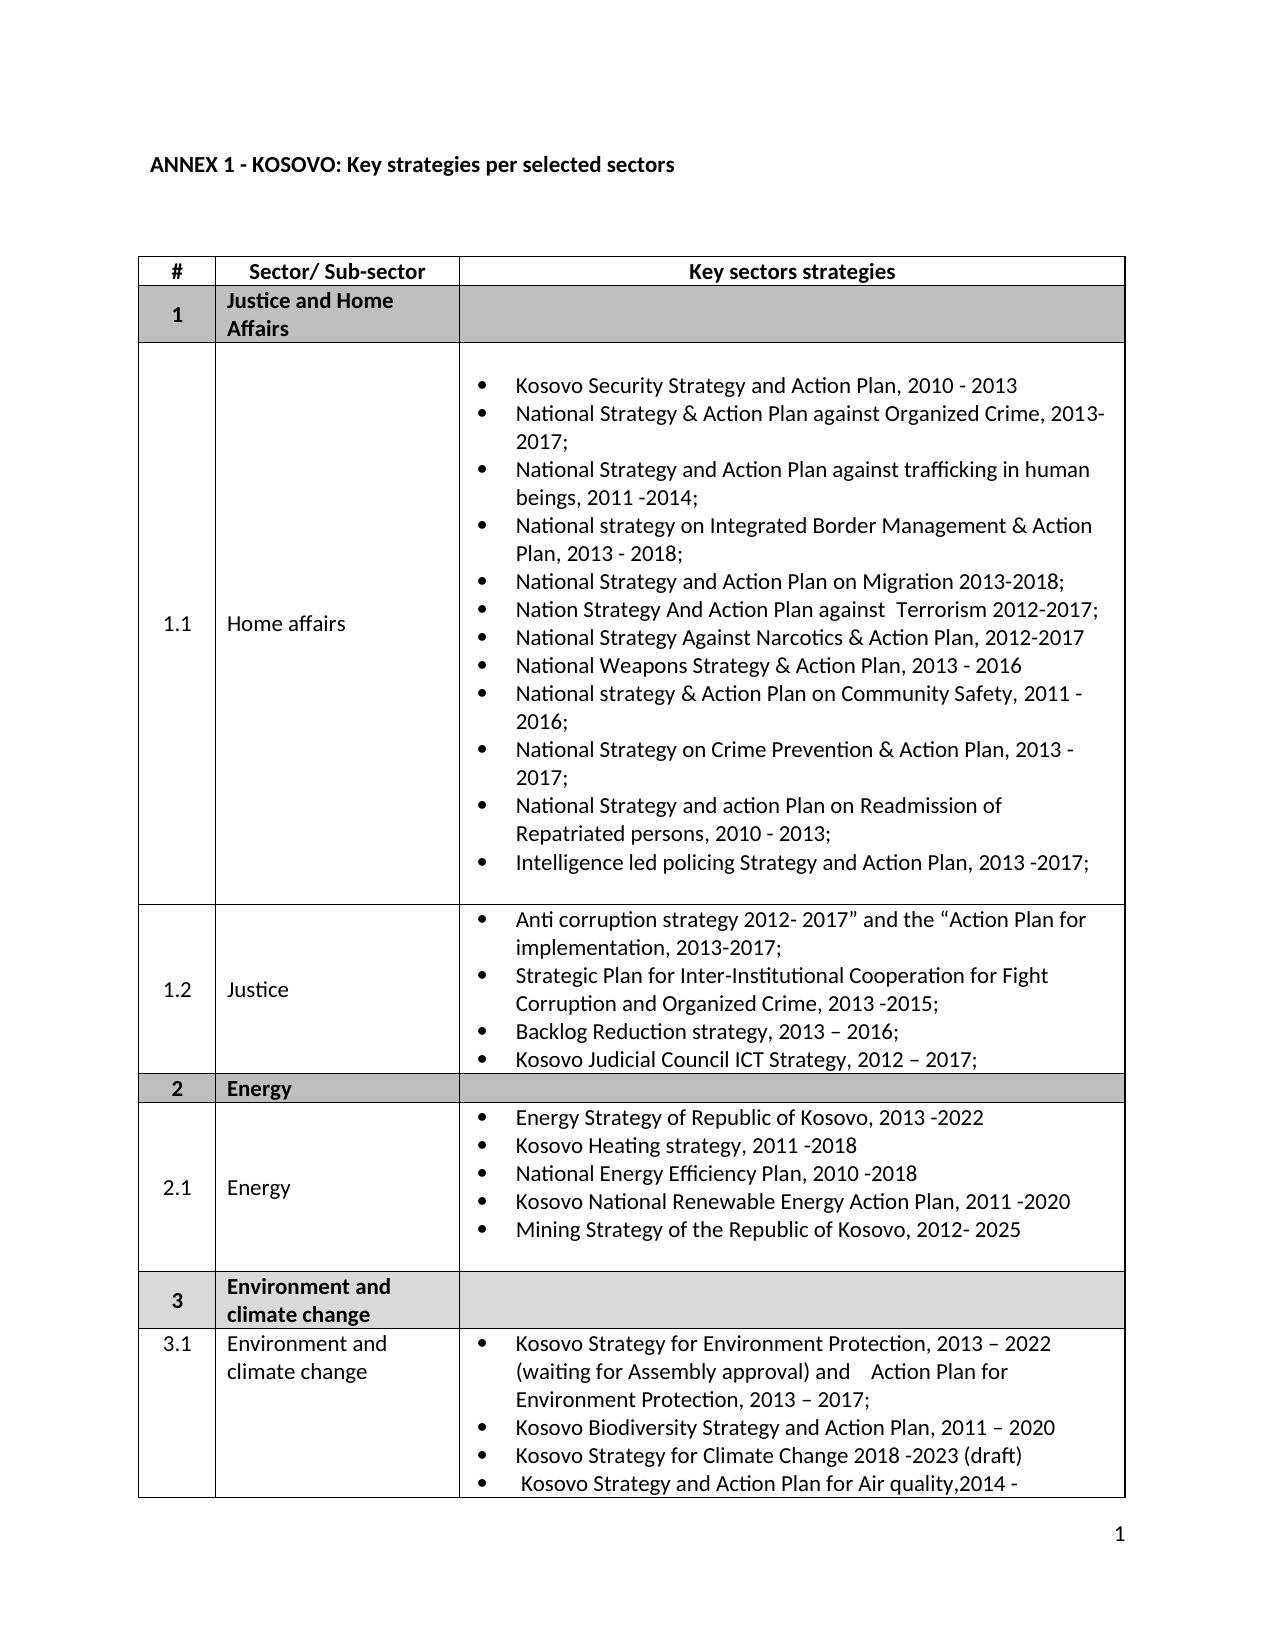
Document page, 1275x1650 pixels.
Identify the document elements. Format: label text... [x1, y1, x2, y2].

table_cell Kosovo Security Strategy and Action Plan, 2010 - 2013 National Strategy & Action Plan against Organized Crime, 2013-2017; National Strategy and Action Plan against trafficking in human beings, 2011 -2014; National strategy on Integrated Border Management & Action Plan, 2013 - 2018; National Strategy and Action Plan on Migration 2013-2018; Nation Strategy And Action Plan against Terrorism 2012-2017; National Strategy Against Narcotics & Action Plan, 2012-2017 National Weapons Strategy & Action Plan, 2013 - 2016 National strategy & Action Plan on Community Safety, 2011 -2016; National Strategy on Crime Prevention & Action Plan, 2013 - 2017; National Strategy and action Plan on Readmission of Repatriated persons, 2010 - 2013; Intelligence led policing Strategy and Action Plan, 2013 -2017; [460, 343, 1124, 904]
table_cell [460, 1074, 1124, 1102]
table_cell Justice [216, 905, 459, 1073]
table_header Key sectors strategies [460, 257, 1124, 285]
table_cell 2.1 [139, 1103, 215, 1271]
table_cell 1 [139, 286, 215, 342]
table_cell Anti corruption strategy 2012- 2017” and the “Action Plan for implementation, 2013-2017; Strategic Plan for Inter-Institutional Cooperation for Fight Corruption and Organized Crime, 2013 -2015; Backlog Reduction strategy, 2013 – 2016; Kosovo Judicial Council ICT Strategy, 2012 – 2017; [460, 905, 1124, 1073]
table_cell Home affairs [216, 343, 459, 904]
table_cell 1.2 [139, 905, 215, 1073]
table_cell Energy [216, 1074, 459, 1102]
table_cell Justice and Home Affairs [216, 286, 459, 342]
table_cell 1.1 [139, 343, 215, 904]
table_cell 3 [139, 1272, 215, 1328]
table_header Sector/ Sub-sector [216, 257, 459, 285]
table_header # [139, 257, 215, 285]
table_cell Energy Strategy of Republic of Kosovo, 2013 -2022 Kosovo Heating strategy, 2011 -2018 National Energy Efficiency Plan, 2010 -2018 Kosovo National Renewable Energy Action Plan, 2011 -2020 Mining Strategy of the Republic of Kosovo, 2012- 2025 [460, 1103, 1124, 1271]
table_cell Energy [216, 1103, 459, 1271]
table_cell Environment and climate change [216, 1272, 459, 1328]
table_cell 3.1 [139, 1329, 215, 1497]
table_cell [216, 1329, 459, 1497]
table_cell 2 [139, 1074, 215, 1102]
table_cell [460, 1272, 1124, 1328]
table_cell [460, 286, 1124, 342]
text ANNEX 1 - KOSOVO: Key strategies per selected sectors [150, 150, 1125, 178]
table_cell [460, 1329, 1124, 1497]
